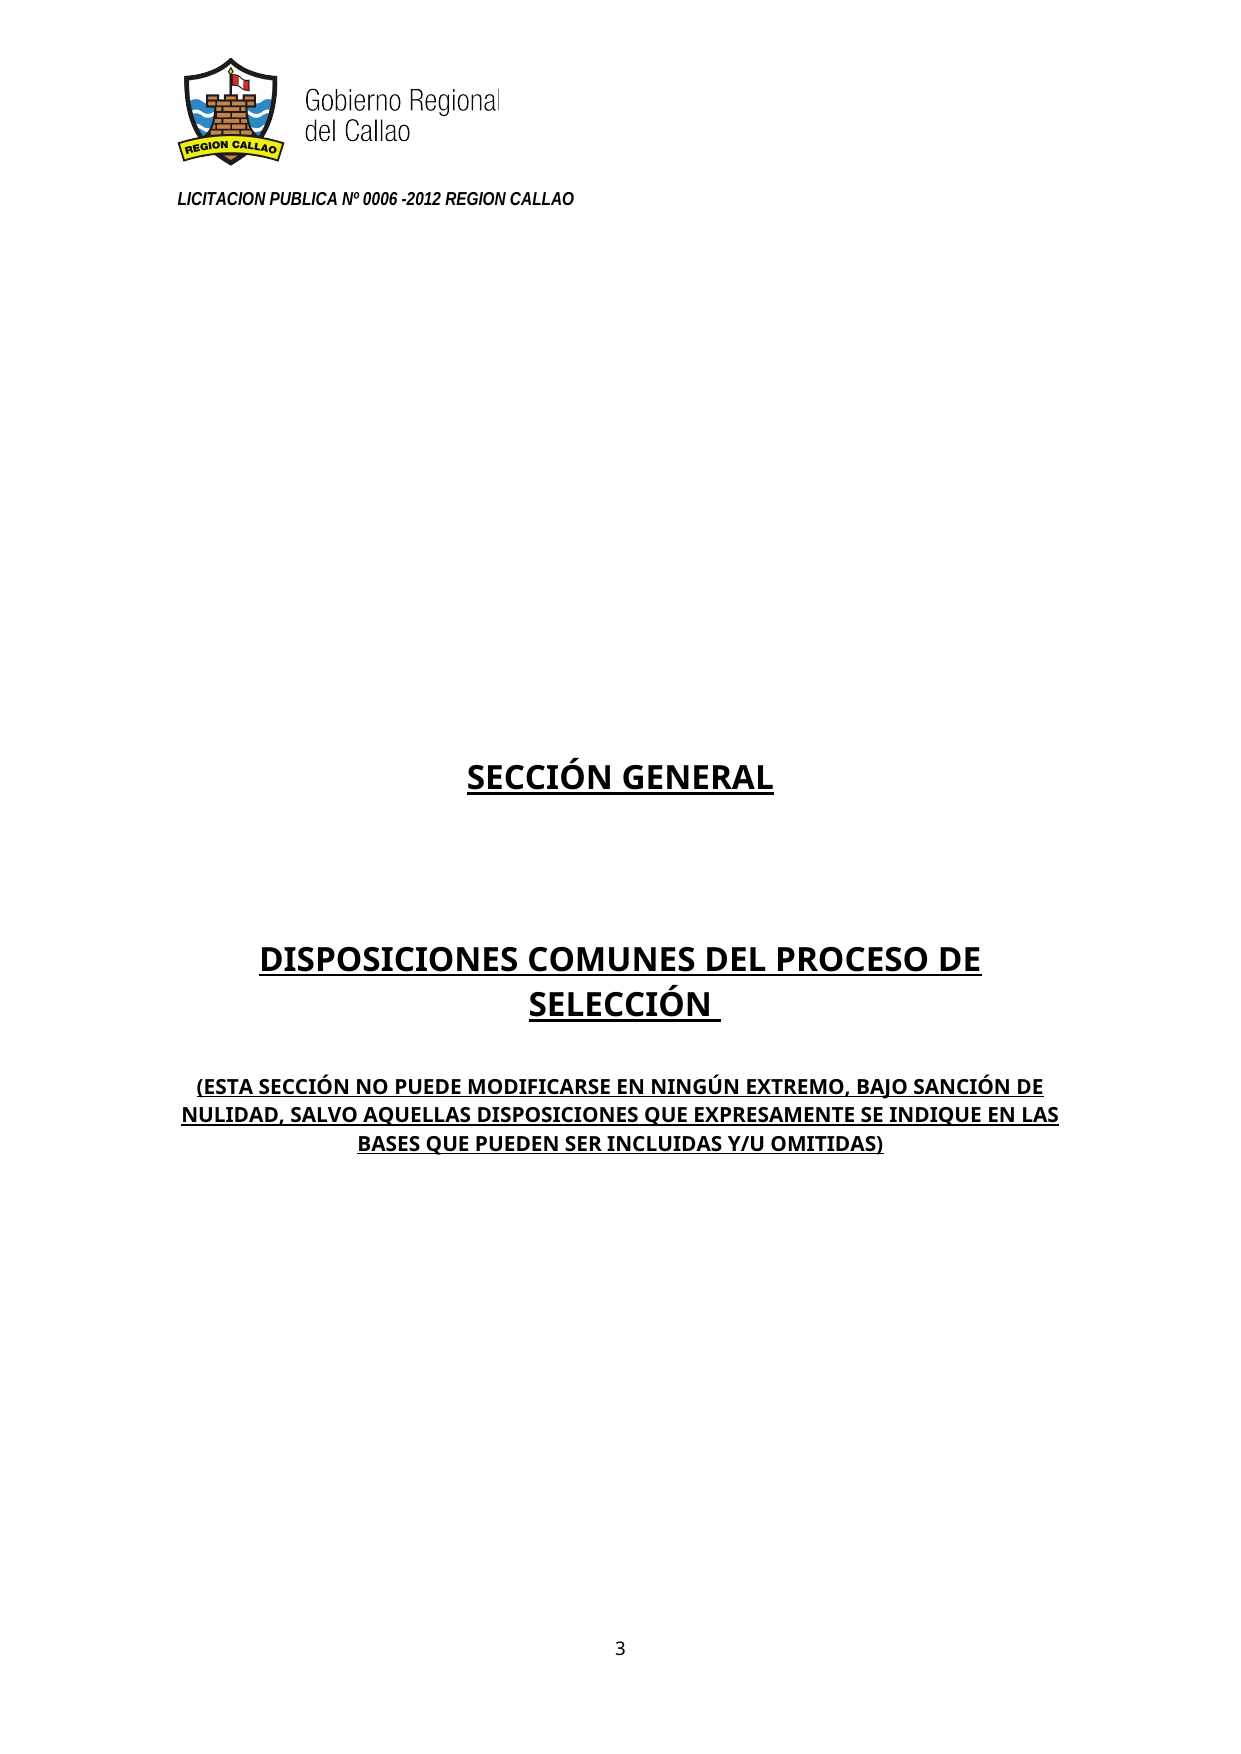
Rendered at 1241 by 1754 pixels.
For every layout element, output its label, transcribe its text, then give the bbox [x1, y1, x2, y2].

picture [177, 58, 499, 166]
text (ESTA SECCIÓN NO PUEDE MODIFICARSE EN NINGÚN EXTREMO, BAJO SANCIÓN DE NULIDAD, SALVO AQUELLAS DISPOSICIONES QUE EXPRESAMENTE SE INDIQUE EN LAS BASES QUE PUEDEN SER INCLUIDAS Y/U OMITIDAS) [177, 1072, 1063, 1157]
text SECCIÓN GENERAL [177, 754, 1063, 799]
text DISPOSICIONES COMUNES DEL PROCESO DE SELECCIÓN [177, 936, 1063, 1026]
